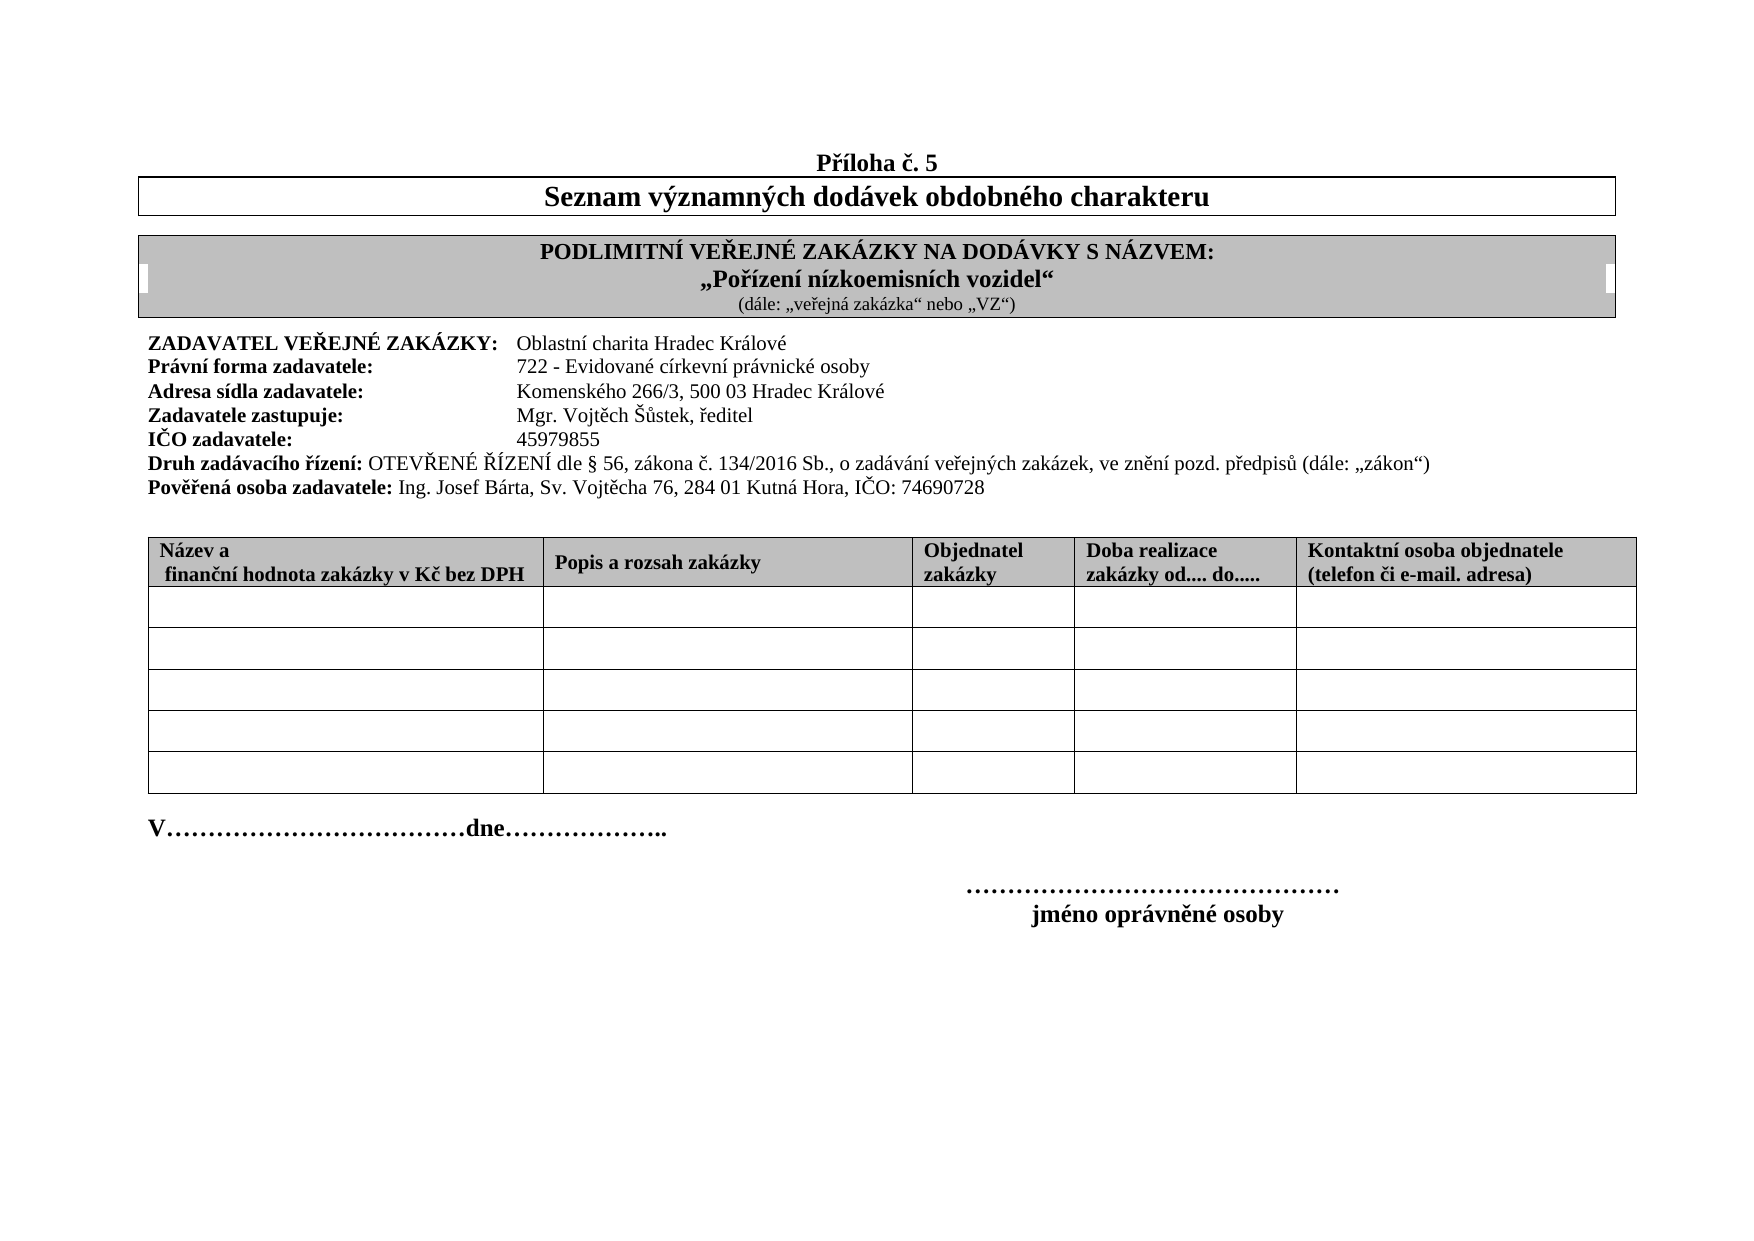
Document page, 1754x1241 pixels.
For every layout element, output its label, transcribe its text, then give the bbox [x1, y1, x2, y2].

table_cell [1075, 670, 1296, 710]
table_header Kontaktní osoba objednatele (telefon či e-mail. adresa) [1297, 538, 1636, 586]
table_cell [1297, 670, 1636, 710]
table_header Název a finanční hodnota zakázky v Kč bez DPH [149, 538, 543, 586]
text Právní forma zadavatele: 722 - Evidované církevní právnické osoby [148, 354, 1606, 378]
text Zadavatele zastupuje: Mgr. Vojtěch Šůstek, ředitel [148, 403, 1606, 427]
table_cell [544, 628, 912, 668]
table_cell [149, 628, 543, 668]
table_cell [1297, 752, 1636, 792]
table_cell [1075, 628, 1296, 668]
table_cell [1297, 628, 1636, 668]
text V………………………………dne……………….. [148, 813, 1606, 841]
text Seznam významných dodávek obdobného charakteru [139, 178, 1615, 215]
text (dále: „veřejná zakázka“ nebo „VZ“) [139, 290, 1615, 317]
table_cell [149, 670, 543, 710]
table_cell [913, 711, 1074, 751]
table_cell [913, 587, 1074, 627]
table_cell [544, 670, 912, 710]
table_cell [1075, 711, 1296, 751]
table_header Doba realizace zakázky od.... do..... [1075, 538, 1296, 586]
text ZADAVATEL VEŘEJNÉ ZAKÁZKY: Oblastní charita Hradec Králové [148, 330, 1606, 354]
text Příloha č. 5 [148, 148, 1606, 176]
text ……………………………………… [148, 870, 1606, 899]
table_cell [544, 587, 912, 627]
table_cell [913, 628, 1074, 668]
table_cell [544, 711, 912, 751]
table_cell [149, 587, 543, 627]
table_cell [149, 711, 543, 751]
table_cell [913, 752, 1074, 792]
text IČO zadavatele: 45979855 [148, 427, 1606, 451]
table_cell [1297, 587, 1636, 627]
table_header Objednatel zakázky [913, 538, 1074, 586]
text jméno oprávněné osoby [295, 899, 1606, 928]
table_header Popis a rozsah zakázky [544, 538, 912, 586]
table_cell [1075, 752, 1296, 792]
table_cell [149, 752, 543, 792]
table_cell [544, 752, 912, 792]
text Pověřená osoba zadavatele: Ing. Josef Bárta, Sv. Vojtěcha 76, 284 01 Kutná Hora, IČO: 74690728 [148, 475, 1606, 499]
text „Pořízení nízkoemisních vozidel“ [148, 264, 1606, 290]
table_cell [913, 670, 1074, 710]
table_cell [1297, 711, 1636, 751]
table_cell [1075, 587, 1296, 627]
text Adresa sídla zadavatele: Komenského 266/3, 500 03 Hradec Králové [148, 378, 1606, 403]
text PODLIMITNÍ VEŘEJNÉ ZAKÁZKY NA DODÁVKY S NÁZVEM: [139, 236, 1615, 264]
text Druh zadávacího řízení: OTEVŘENÉ ŘÍZENÍ dle § 56, zákona č. 134/2016 Sb., o zadávání veřejných zakázek, ve znění pozd. předpisů (dále: „zákon“) [148, 451, 1606, 475]
